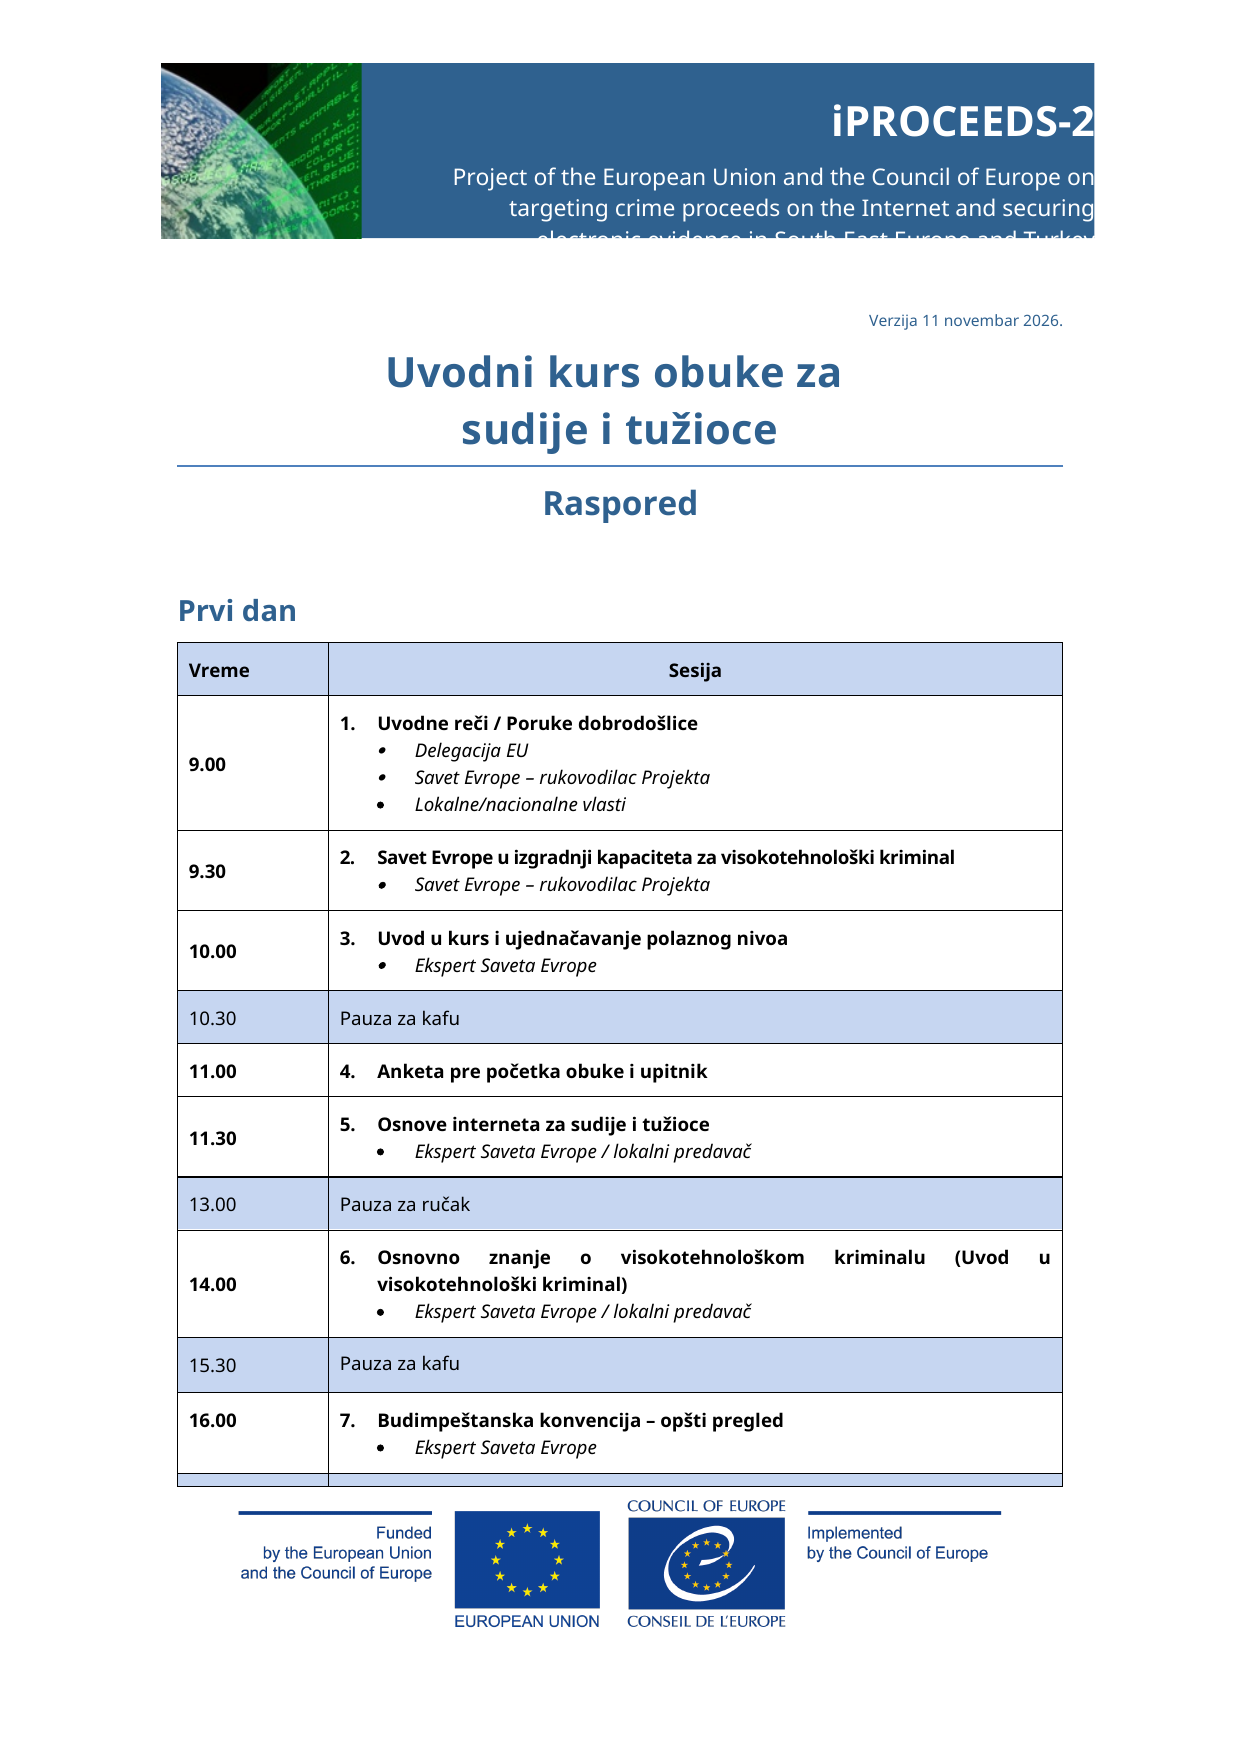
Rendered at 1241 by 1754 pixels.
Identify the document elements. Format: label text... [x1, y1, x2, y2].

table_cell Osnove interneta za sudije i tužioce Ekspert Saveta Evrope / lokalni predavač [329, 1097, 1062, 1176]
table_header Vreme [178, 643, 328, 695]
title Uvodni kurs obuke za sudije i tužioce [177, 343, 1063, 465]
table_cell Pauza za kafu [329, 991, 1062, 1043]
text Prvi dan [177, 590, 1063, 629]
table_cell 15.30 [178, 1338, 328, 1392]
table_cell Uvodne reči / Poruke dobrodošlice Delegacija EU Savet Evrope – rukovodilac Projekta Lokalne/nacionalne vlasti [329, 696, 1062, 829]
table_cell Pauza za ručak [329, 1178, 1062, 1229]
text Raspored [177, 480, 1063, 525]
table_cell 10.30 [178, 991, 328, 1043]
table_cell 13.00 [178, 1178, 328, 1229]
table_cell 11.30 [178, 1097, 328, 1176]
table_cell Uvod u kurs i ujednačavanje polaznog nivoa Ekspert Saveta Evrope [329, 911, 1062, 990]
table_cell 11.00 [178, 1044, 328, 1096]
table_cell Osnovno znanje o visokotehnološkom kriminalu (Uvod u visokotehnološki kriminal) Ekspert Saveta Evrope / lokalni predavač [329, 1231, 1062, 1337]
table_cell 10.00 [178, 911, 328, 990]
picture [237, 1499, 1002, 1628]
table_cell Budimpeštanska konvencija – opšti pregled Ekspert Saveta Evrope [329, 1393, 1062, 1472]
picture [161, 63, 362, 239]
text Verzija 12 april 2021. [177, 304, 1063, 331]
table_cell Anketa pre početka obuke i upitnik [329, 1044, 1062, 1096]
table_cell 9.00 [178, 696, 328, 829]
table_cell 16.00 [178, 1393, 328, 1472]
table_cell 14.00 [178, 1231, 328, 1337]
table_cell Savet Evrope u izgradnji kapaciteta za visokotehnološki kriminal Savet Evrope – rukovodilac Projekta [329, 831, 1062, 910]
table_header Sesija [329, 643, 1062, 695]
table_cell Pauza za kafu [329, 1338, 1062, 1392]
table_cell 9.30 [178, 831, 328, 910]
